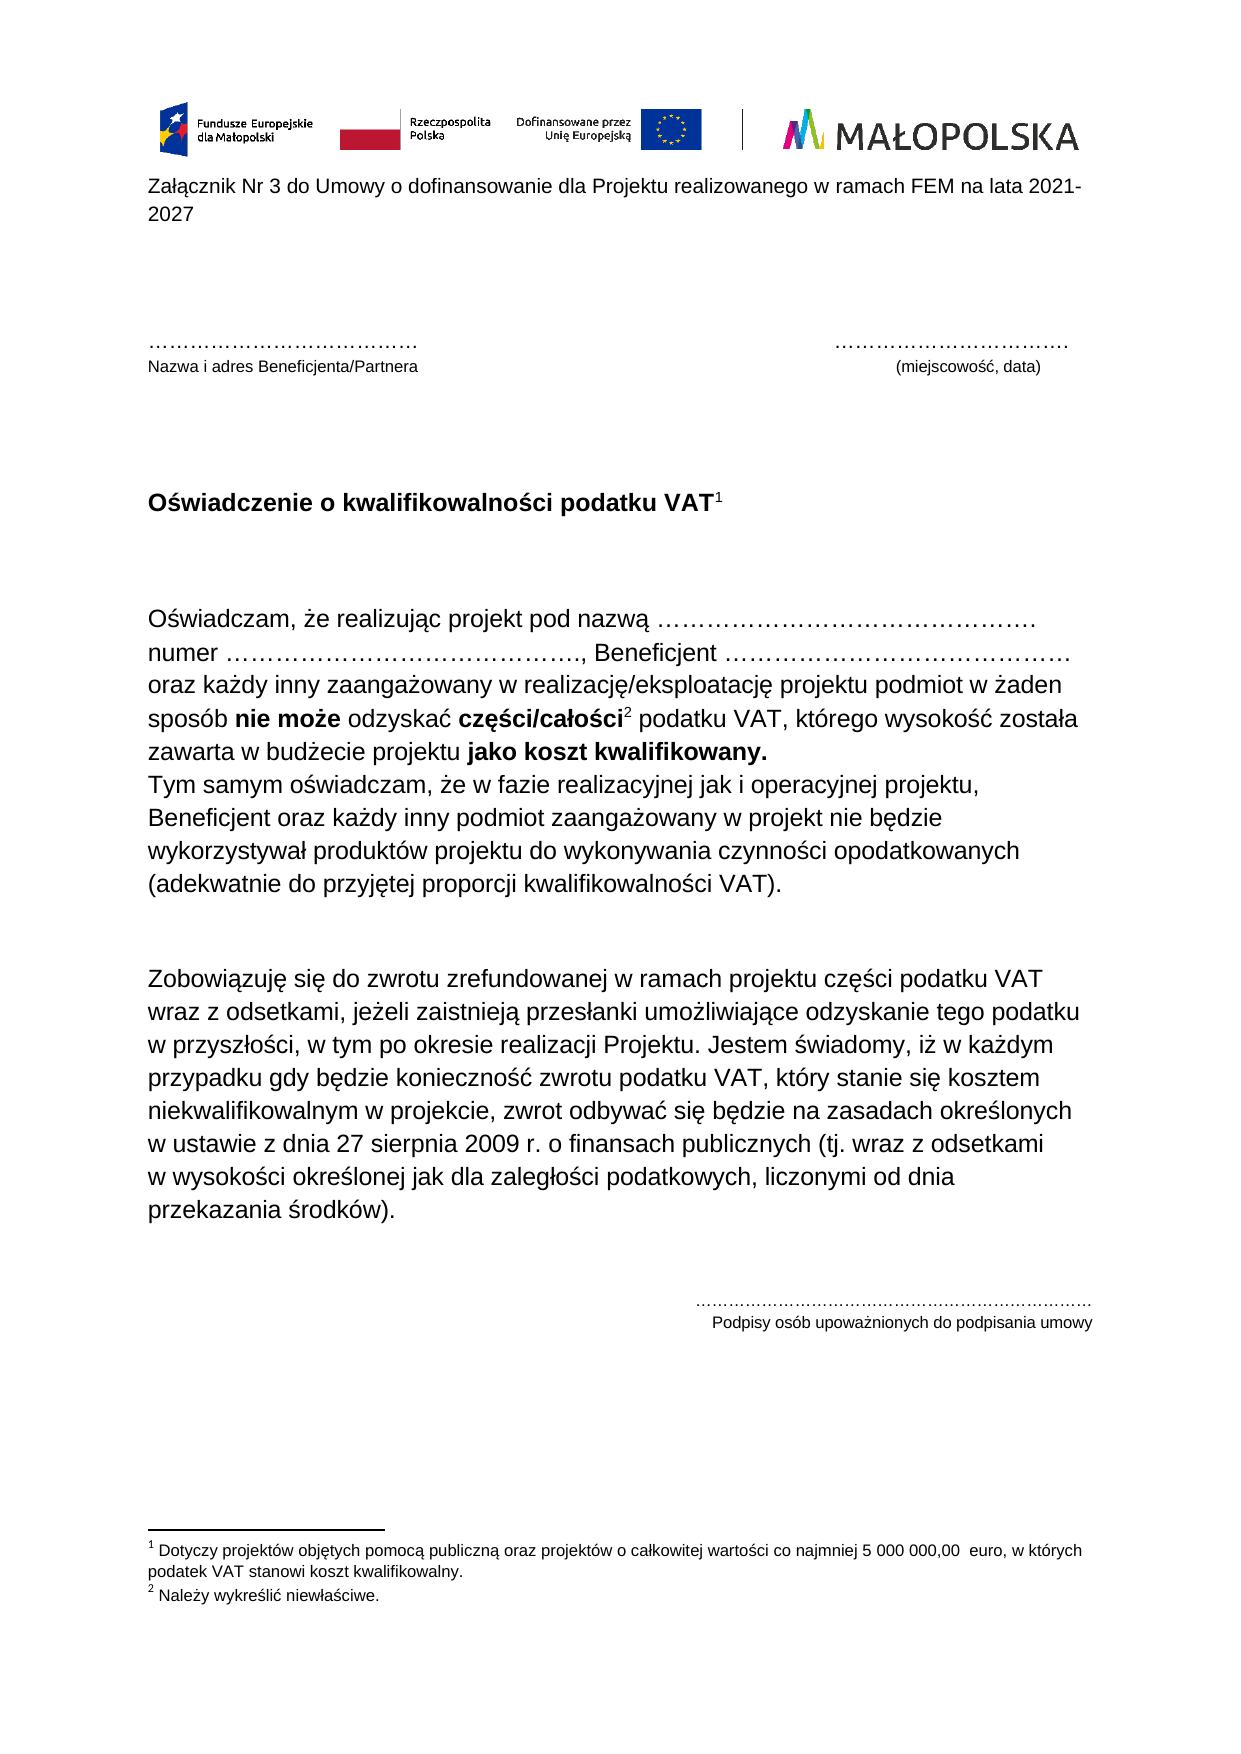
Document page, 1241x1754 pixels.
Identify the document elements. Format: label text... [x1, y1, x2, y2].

text Oświadczam, że realizując projekt pod nazwą ………………………………………. numer ……………………………………., Beneficjent …………………………………… oraz każdy inny zaangażowany w realizację/eksploatację projektu podmiot w żaden sposób nie może odzyskać części/całości podatku VAT, którego wysokość została zawarta w budżecie projektu jako koszt kwalifikowany. [148, 604, 1093, 765]
text Załącznik Nr 3 do Umowy o dofinansowanie dla Projektu realizowanego w ramach FEM na lata 2021-2027 [148, 174, 1093, 225]
text Oświadczenie o kwalifikowalności podatku VAT [148, 488, 1093, 517]
text Nazwa i adres Beneficjenta/Partnera (miejscowość, data) [148, 356, 1093, 376]
text Podpisy osób upoważnionych do podpisania umowy [472, 1313, 1093, 1332]
text ……………………………………………………………… [472, 1291, 1093, 1310]
text ………………………………… ……………………………. [148, 329, 1093, 353]
text Tym samym oświadczam, że w fazie realizacyjnej jak i operacyjnej projektu, Beneficjent oraz każdy inny podmiot zaangażowany w projekt nie będzie wykorzystywał produktów projektu do wykonywania czynności opodatkowanych (adekwatnie do przyjętej proporcji kwalifikowalności VAT). [148, 769, 1093, 897]
picture [147, 88, 1093, 170]
text Zobowiązuję się do zwrotu zrefundowanej w ramach projektu części podatku VAT wraz z odsetkami, jeżeli zaistnieją przesłanki umożliwiające odzyskanie tego podatku w przyszłości, w tym po okresie realizacji Projektu. Jestem świadomy, iż w każdym przypadku gdy będzie konieczność zwrotu podatku VAT, który stanie się kosztem niekwalifikowalnym w projekcie, zwrot odbywać się będzie na zasadach określonych w ustawie z dnia 27 sierpnia 2009 r. o finansach publicznych (tj. wraz z odsetkami w wysokości określonej jak dla zaległości podatkowych, liczonymi od dnia przekazania środków). [148, 964, 1093, 1224]
